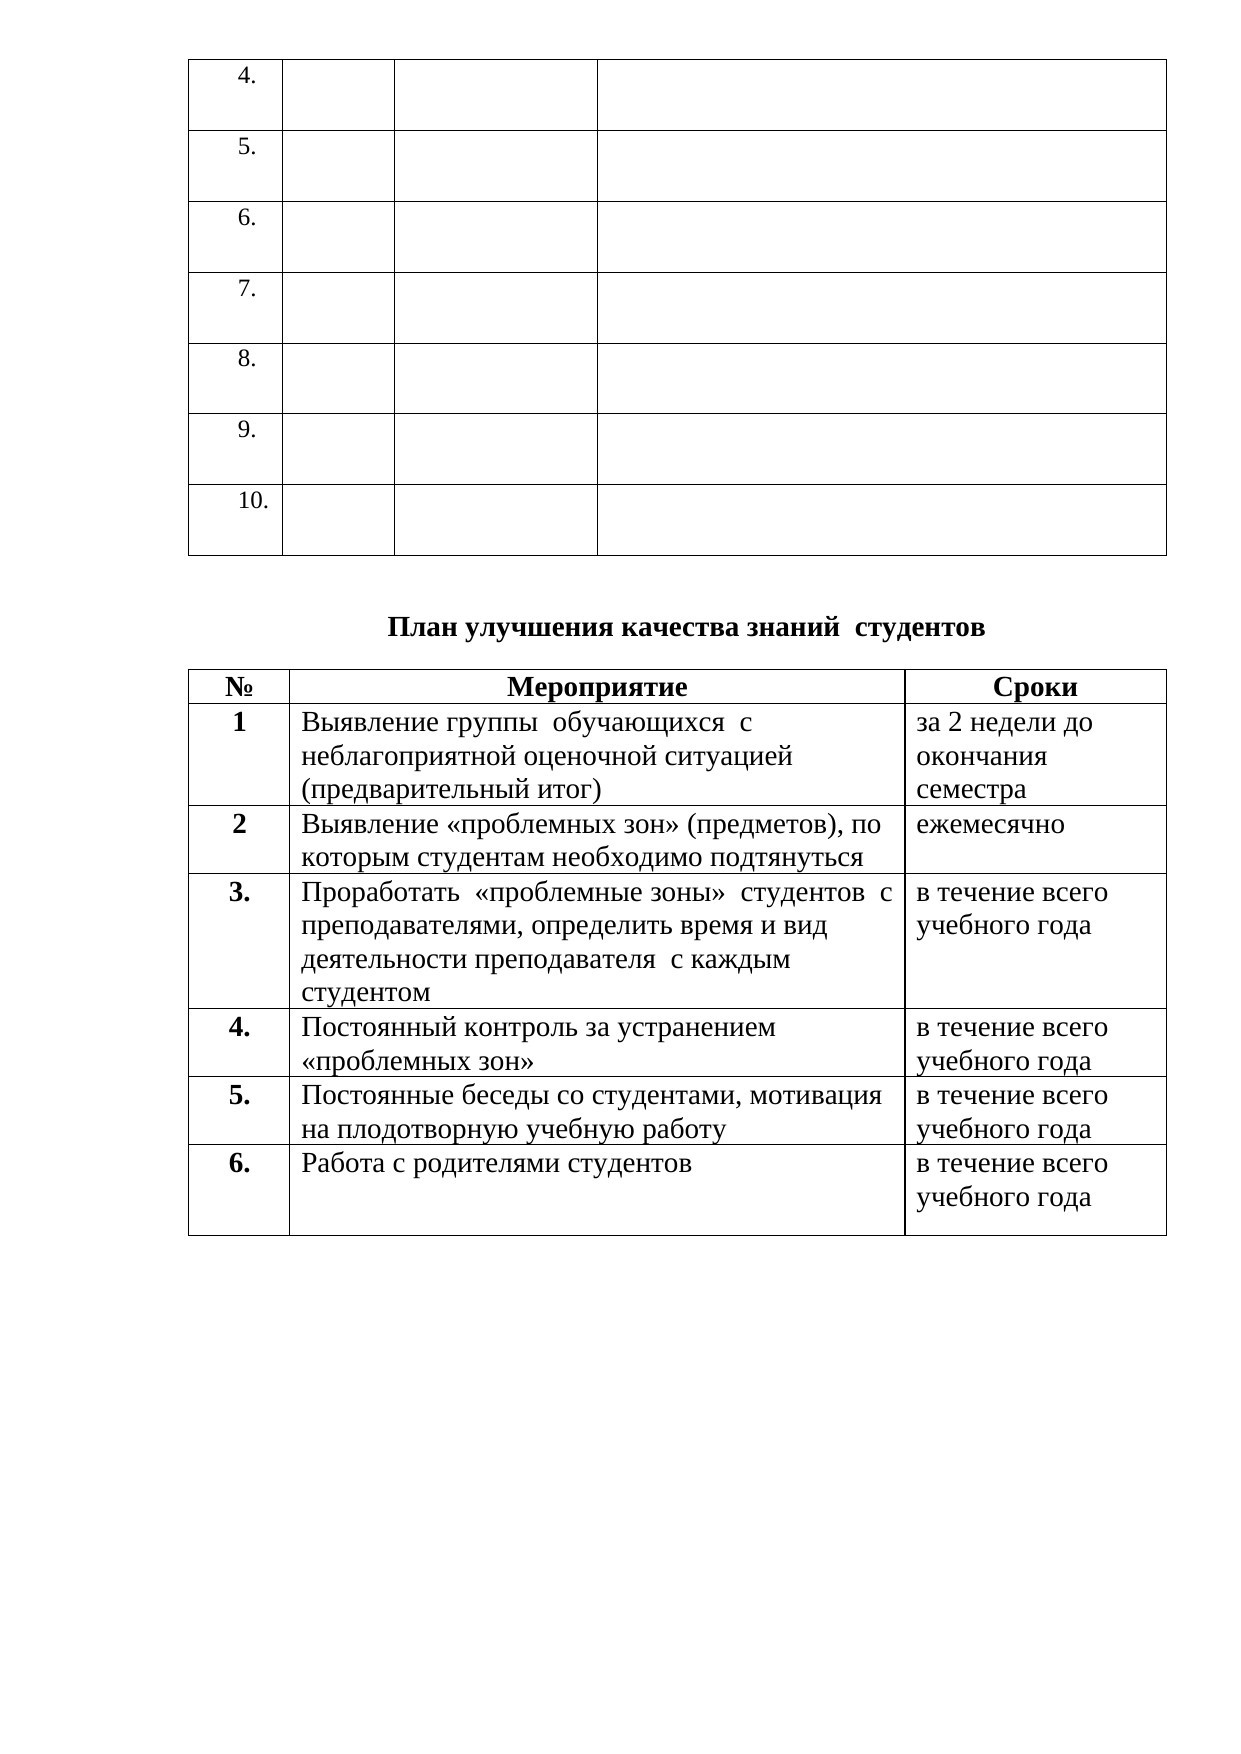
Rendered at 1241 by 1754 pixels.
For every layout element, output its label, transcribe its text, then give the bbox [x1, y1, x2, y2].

table_cell [189, 344, 282, 413]
table_cell [395, 60, 597, 130]
table_cell [395, 485, 597, 555]
table_cell 3. [189, 874, 289, 1008]
table_cell Постоянные беседы со студентами, мотивация на плодотворную учебную работу [290, 1077, 904, 1144]
table_cell [189, 131, 282, 201]
table_cell [395, 414, 597, 484]
table_header Мероприятие [290, 670, 904, 703]
table_cell [598, 60, 1166, 130]
table_cell 1 [189, 704, 289, 805]
table_cell [189, 202, 282, 272]
table_cell [283, 414, 394, 484]
table_cell [283, 131, 394, 201]
table_header № [189, 670, 289, 703]
table_cell в течение всего учебного года [906, 874, 1166, 1008]
table_cell 4. [189, 1009, 289, 1076]
table_cell Выявление группы обучающихся с неблагоприятной оценочной ситуацией (предварительный итог) [290, 704, 904, 805]
table_cell 6. [189, 1145, 289, 1235]
table_cell [598, 344, 1166, 413]
table_cell [395, 202, 597, 272]
table_cell [189, 60, 282, 130]
table_cell ежемесячно [906, 806, 1166, 873]
table_cell [283, 60, 394, 130]
table_cell [598, 202, 1166, 272]
table_cell в течение всего учебного года [906, 1077, 1166, 1144]
table_cell 5. [189, 1077, 289, 1144]
table_cell [283, 273, 394, 342]
table_cell [598, 485, 1166, 555]
table_cell [189, 485, 282, 555]
table_cell за 2 недели до окончания семестра [906, 704, 1166, 805]
text План улучшения качества знаний студентов [207, 609, 1167, 643]
table_cell [189, 273, 282, 342]
table_cell [598, 414, 1166, 484]
table_cell [283, 344, 394, 413]
table_cell Постоянный контроль за устранением «проблемных зон» [290, 1009, 904, 1076]
table_cell 2 [189, 806, 289, 873]
table_cell Работа с родителями студентов [290, 1145, 904, 1235]
table_header Сроки [906, 670, 1166, 703]
table_cell [598, 273, 1166, 342]
table_cell [189, 414, 282, 484]
table_cell в течение всего учебного года [906, 1009, 1166, 1076]
table_cell Проработать «проблемные зоны» студентов с преподавателями, определить время и вид деятельности преподавателя с каждым студентом [290, 874, 904, 1008]
table_cell [395, 131, 597, 201]
table_cell в течение всего учебного года [906, 1145, 1166, 1235]
table_cell Выявление «проблемных зон» (предметов), по которым студентам необходимо подтянуться [290, 806, 904, 873]
table_cell [283, 202, 394, 272]
table_cell [395, 273, 597, 342]
table_cell [283, 485, 394, 555]
table_cell [598, 131, 1166, 201]
table_cell [395, 344, 597, 413]
